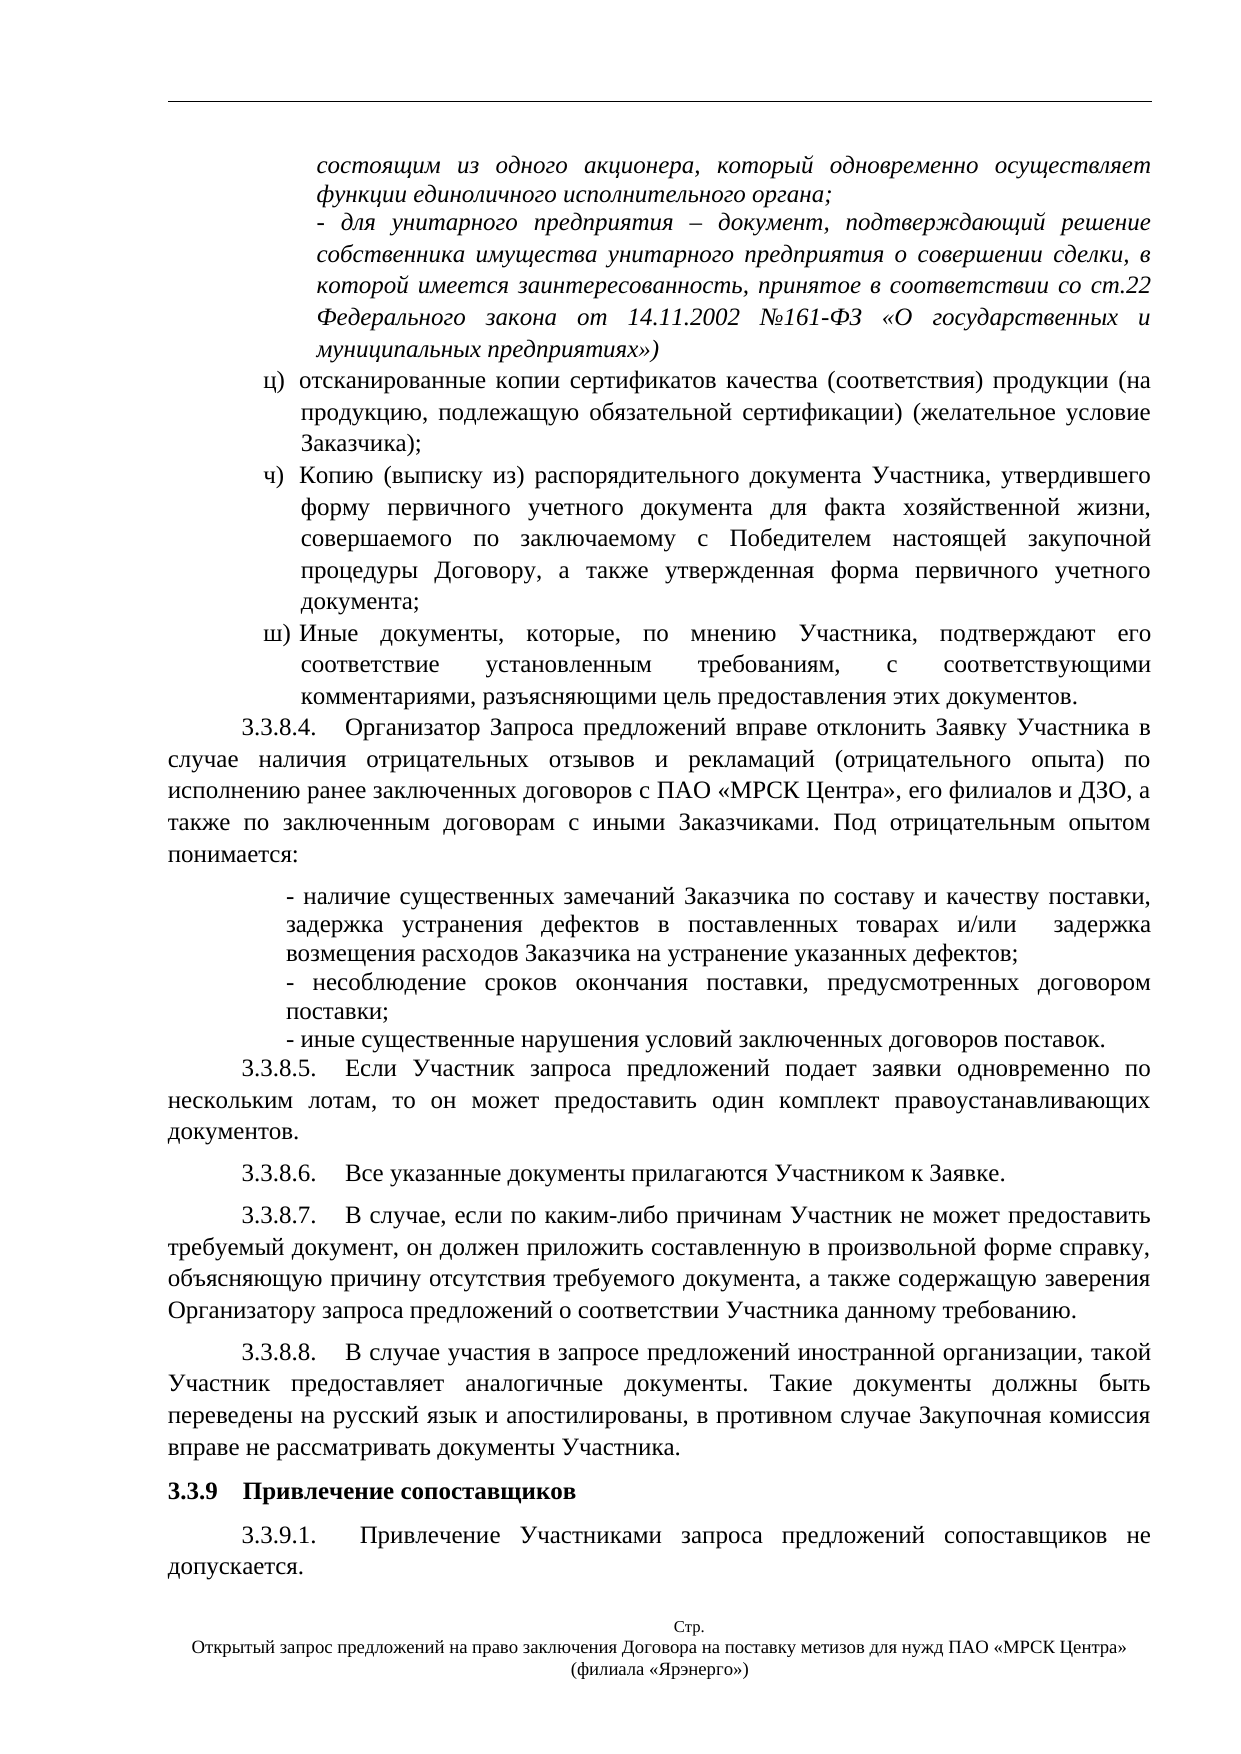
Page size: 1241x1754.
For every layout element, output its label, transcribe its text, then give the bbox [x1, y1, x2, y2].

list Все указанные документы прилагаются Участником к Заявке. [168, 1158, 1152, 1187]
subtitle Привлечение сопоставщиков [168, 1476, 1152, 1504]
list В случае участия в запросе предложений иностранной организации, такой Участник предоставляет аналогичные документы. Такие документы должны быть переведены на русский язык и апостилированы, в противном случае Закупочная комиссия вправе не рассматривать документы Участника. [168, 1337, 1152, 1460]
list Иные документы, которые, по мнению Участника, подтверждают его соответствие установленным требованиям, с соответствующими комментариями, разъясняющими цель предоставления этих документов. [263, 618, 1152, 710]
list отсканированные копии сертификатов качества (соответствия) продукции (на продукцию, подлежащую обязательной сертификации) (желательное условие Заказчика); [263, 365, 1152, 457]
list В случае, если по каким-либо причинам Участник не может предоставить требуемый документ, он должен приложить составленную в произвольной форме справку, объясняющую причину отсутствия требуемого документа, а также содержащую заверения Организатору запроса предложений о соответствии Участника данному требованию. [168, 1200, 1152, 1324]
list Организатор Запроса предложений вправе отклонить Заявку Участника в случае наличия отрицательных отзывов и рекламаций (отрицательного опыта) по исполнению ранее заключенных договоров с ПАО «МРСК Центра», его филиалов и ДЗО, а также по заключенным договорам с иными Заказчиками. Под отрицательным опытом понимается: [168, 712, 1152, 867]
list - несоблюдение сроков окончания поставки, предусмотренных договором поставки; [286, 967, 1152, 1024]
list - иные существенные нарушения условий заключенных договоров поставок. [286, 1024, 1152, 1053]
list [316, 150, 1152, 207]
list - для унитарного предприятия – документ, подтверждающий решение собственника имущества унитарного предприятия о совершении сделки, в которой имеется заинтересованность, принятое в соответствии со ст.22 Федерального закона от 14.11.2002 №161-ФЗ «О государственных и муниципальных предприятиях») [316, 207, 1152, 362]
list Если Участник запроса предложений подает заявки одновременно по нескольким лотам, то он может предоставить один комплект правоустанавливающих документов. [168, 1053, 1152, 1145]
list Копию (выписку из) распорядительного документа Участника, утвердившего форму первичного учетного документа для факта хозяйственной жизни, совершаемого по заключаемому с Победителем настоящей закупочной процедуры Договору, а также утвержденная форма первичного учетного документа; [263, 460, 1152, 615]
list - наличие существенных замечаний Заказчика по составу и качеству поставки, задержка устранения дефектов в поставленных товарах и/или задержка возмещения расходов Заказчика на устранение указанных дефектов; [286, 881, 1152, 967]
list Привлечение Участниками запроса предложений сопоставщиков не допускается. [168, 1520, 1152, 1580]
